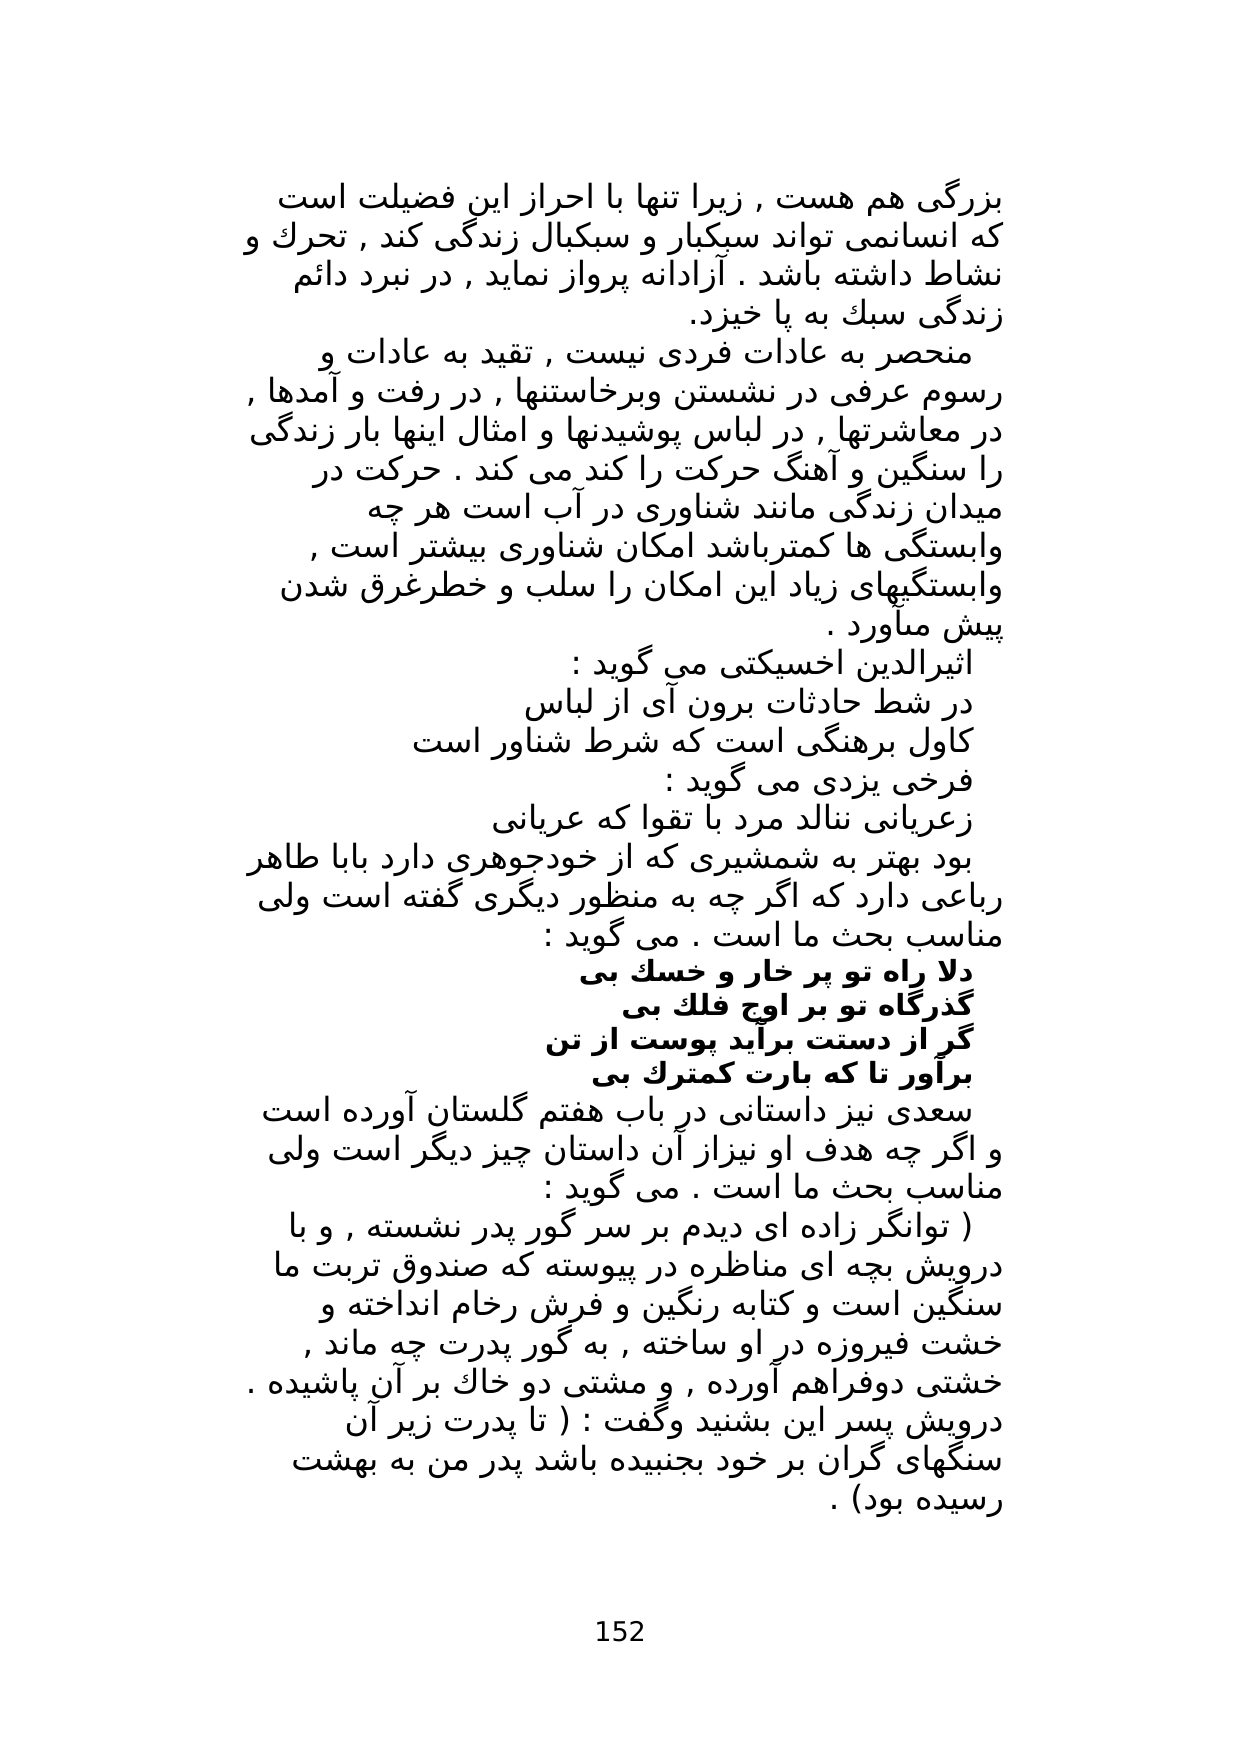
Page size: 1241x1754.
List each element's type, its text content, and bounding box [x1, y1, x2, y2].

text فرخى يزدى مى گويد : [236, 760, 1004, 799]
text برآور تا كه بارت كمترك بى [236, 1056, 1004, 1090]
text گذرگاه تو بر اوج فلك بى [236, 988, 1004, 1022]
text دلا راه تو پر خار و خسك بى [236, 954, 1004, 988]
text اثيرالدين اخسيكتى مى گويد : [236, 643, 1004, 682]
text گر از دستت برآيد پوست از تن [236, 1022, 1004, 1056]
text زعريانى ننالد مرد با تقوا كه عريانى [236, 799, 1004, 838]
text سعدى نيز داستانى در باب هفتم گلستان آورده است و اگر چه هدف او نيزاز آن داستان چيز ديگر است ولى مناسب بحث ما است . مى گويد : [236, 1090, 1004, 1207]
text بود بهتر به شمشيرى كه از خودجوهرى دارد بابا طاهر رباعى دارد كه اگر چه به منظور ديگرى گفته است ولى مناسب بحث ما است . مى گويد : [236, 838, 1004, 954]
text در شط حادثات برون آى از لباس [236, 682, 1004, 721]
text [236, 177, 1004, 333]
text منحصر به عادات فردى نيست , تقيد به عادات و رسوم عرفى در نشستن وبرخاستنها , در رفت و آمدها , در معاشرتها , در لباس پوشيدنها و امثال اينها بار زندگى را سنگين و آهنگ حركت را كند مى كند . حركت در ميدان زندگى مانند شناورى در آب است هر چه وابستگى ها كمترباشد امكان شناورى بيشتر است , وابستگيهاى زياد اين امكان را سلب و خطرغرق شدن پيش مىآورد . [236, 333, 1004, 643]
text ( توانگر زاده اى ديدم بر سر گور پدر نشسته , و با درويش بچه اى مناظره در پيوسته كه صندوق تربت ما سنگين است و كتابه رنگين و فرش رخام انداخته و خشت فيروزه در او ساخته , به گور پدرت چه ماند , خشتى دوفراهم آورده , و مشتى دو خاك بر آن پاشيده . درويش پسر اين بشنيد وگفت : ( تا پدرت زير آن سنگهاى گران بر خود بجنبيده باشد پدر من به بهشت رسيده بود) . [236, 1207, 1004, 1517]
text كاول برهنگى است كه شرط شناور است [236, 721, 1004, 760]
